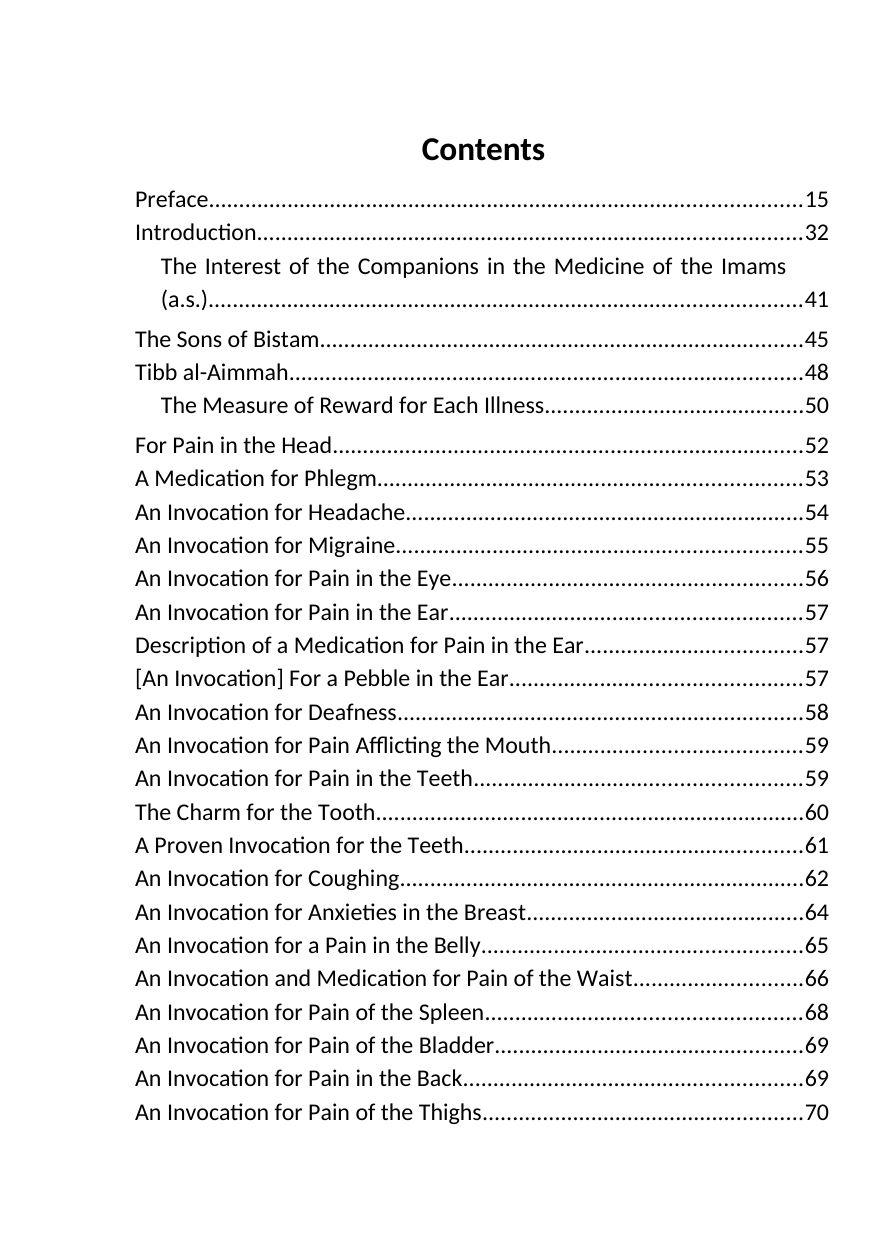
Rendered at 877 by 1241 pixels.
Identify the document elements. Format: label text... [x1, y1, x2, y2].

text Tibb al-Aimmah 48 [135, 354, 787, 387]
text An Invocation for Anxieties in the Breast 64 [135, 893, 787, 927]
text An Invocation for Migraine 55 [135, 527, 787, 560]
text A Proven Invocation for the Teeth 61 [135, 827, 787, 860]
text An Invocation and Medication for Pain of the Waist 66 [135, 960, 787, 993]
text The Interest of the Companions in the Medicine of the Imams (a.s.) 41 [161, 247, 787, 314]
text An Invocation for Pain in the Ear 57 [135, 593, 787, 627]
text [An Invocation] For a Pebble in the Ear 57 [135, 660, 787, 693]
text For Pain in the Head 52 [135, 427, 787, 460]
text An Invocation for Coughing 62 [135, 860, 787, 893]
text An Invocation for Pain Afflicting the Mouth 59 [135, 727, 787, 760]
text An Invocation for Pain in the Back 69 [135, 1060, 787, 1093]
text An Invocation for Headache 54 [135, 493, 787, 527]
text An Invocation for Pain in the Teeth 59 [135, 760, 787, 793]
text The Sons of Bistam 45 [135, 320, 787, 354]
text An Invocation for Pain of the Bladder 69 [135, 1027, 787, 1060]
subtitle Contents [135, 127, 832, 168]
text An Invocation for Deafness 58 [135, 693, 787, 727]
text Description of a Medication for Pain in the Ear 57 [135, 627, 787, 660]
text Preface 15 [135, 181, 787, 214]
text The Measure of Reward for Each Illness 50 [161, 387, 787, 420]
text An Invocation for Pain in the Eye 56 [135, 560, 787, 593]
text An Invocation for a Pain in the Belly 65 [135, 927, 787, 960]
text An Invocation for Pain of the Spleen 68 [135, 993, 787, 1027]
text An Invocation for Pain of the Thighs 70 [135, 1093, 787, 1127]
text Introduction 32 [135, 214, 787, 247]
text A Medication for Phlegm 53 [135, 460, 787, 493]
text The Charm for the Tooth 60 [135, 793, 787, 827]
